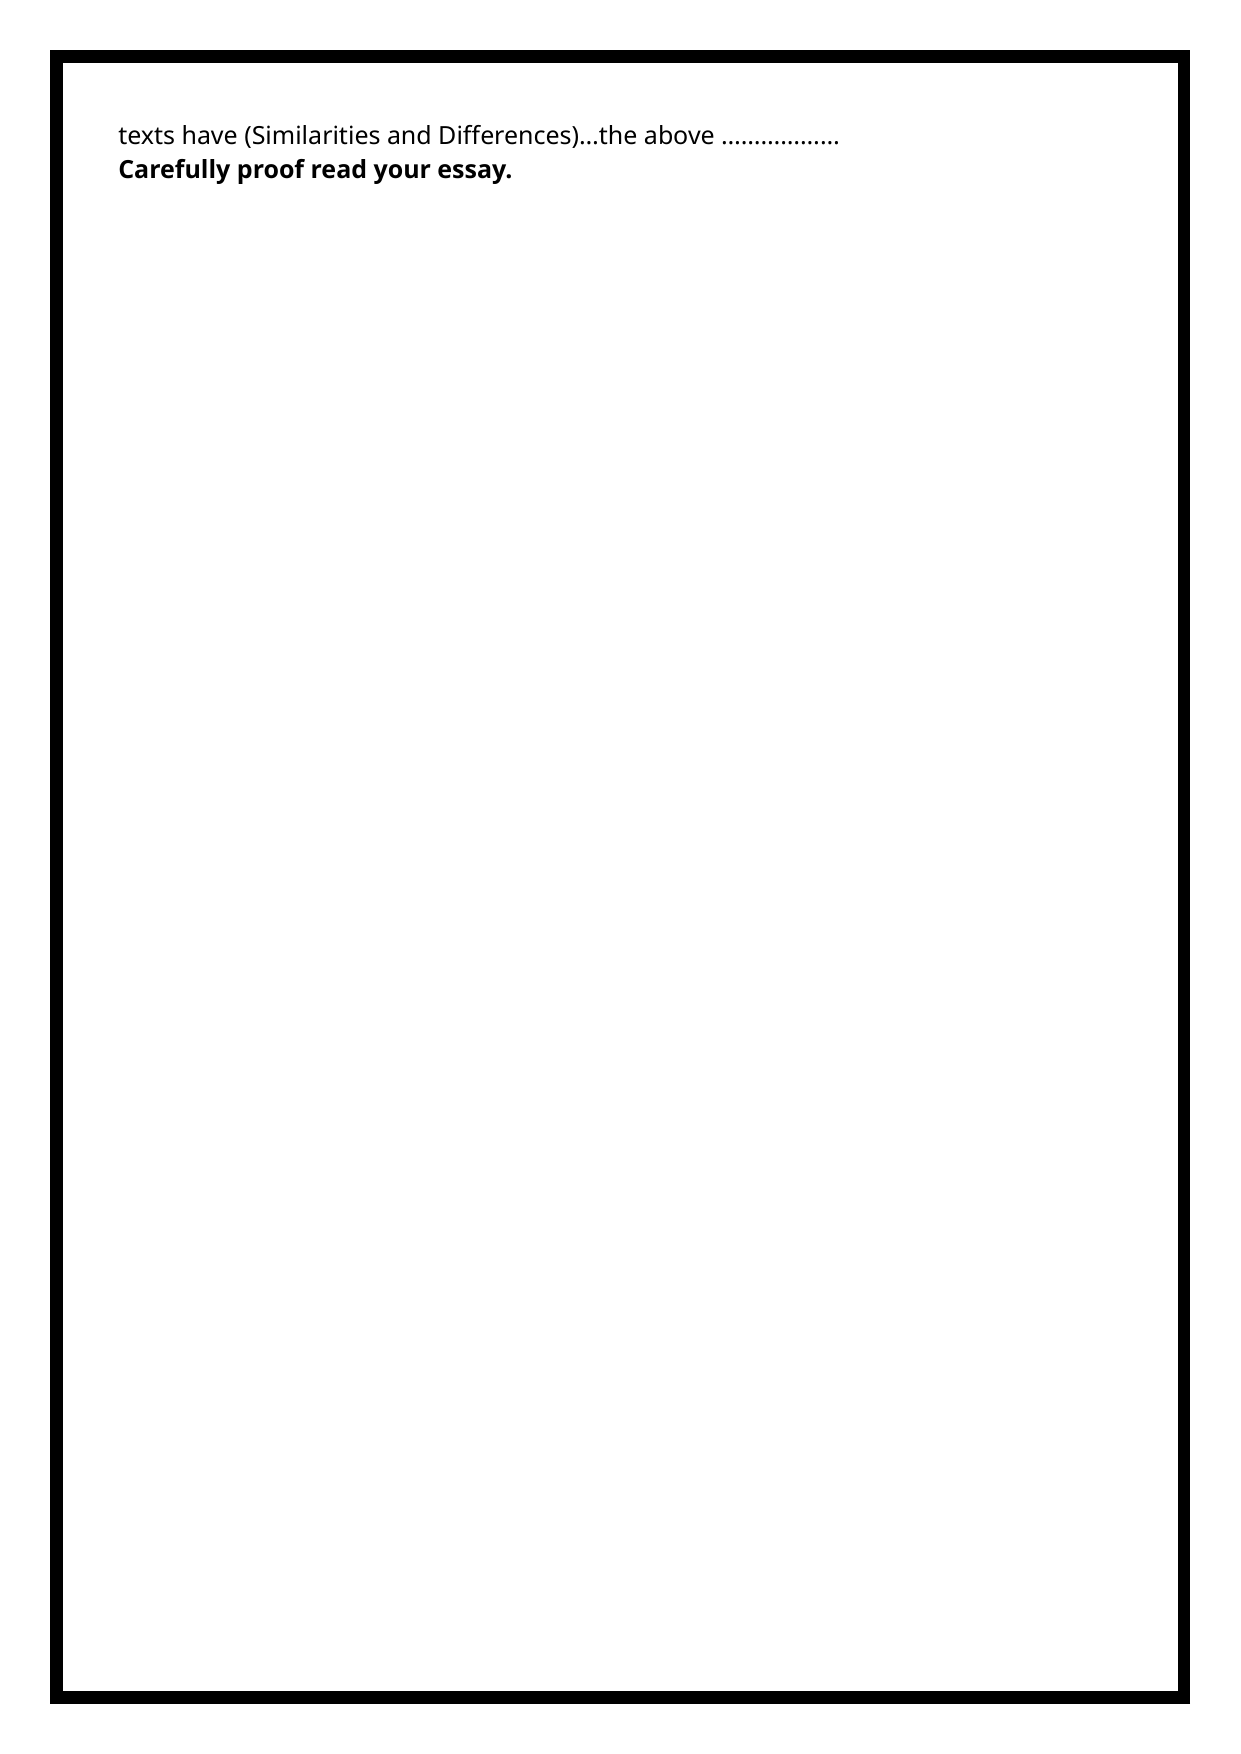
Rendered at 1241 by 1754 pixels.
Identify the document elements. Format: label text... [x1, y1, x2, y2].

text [118, 118, 1122, 152]
text Carefully proof read your essay. [118, 152, 1122, 186]
